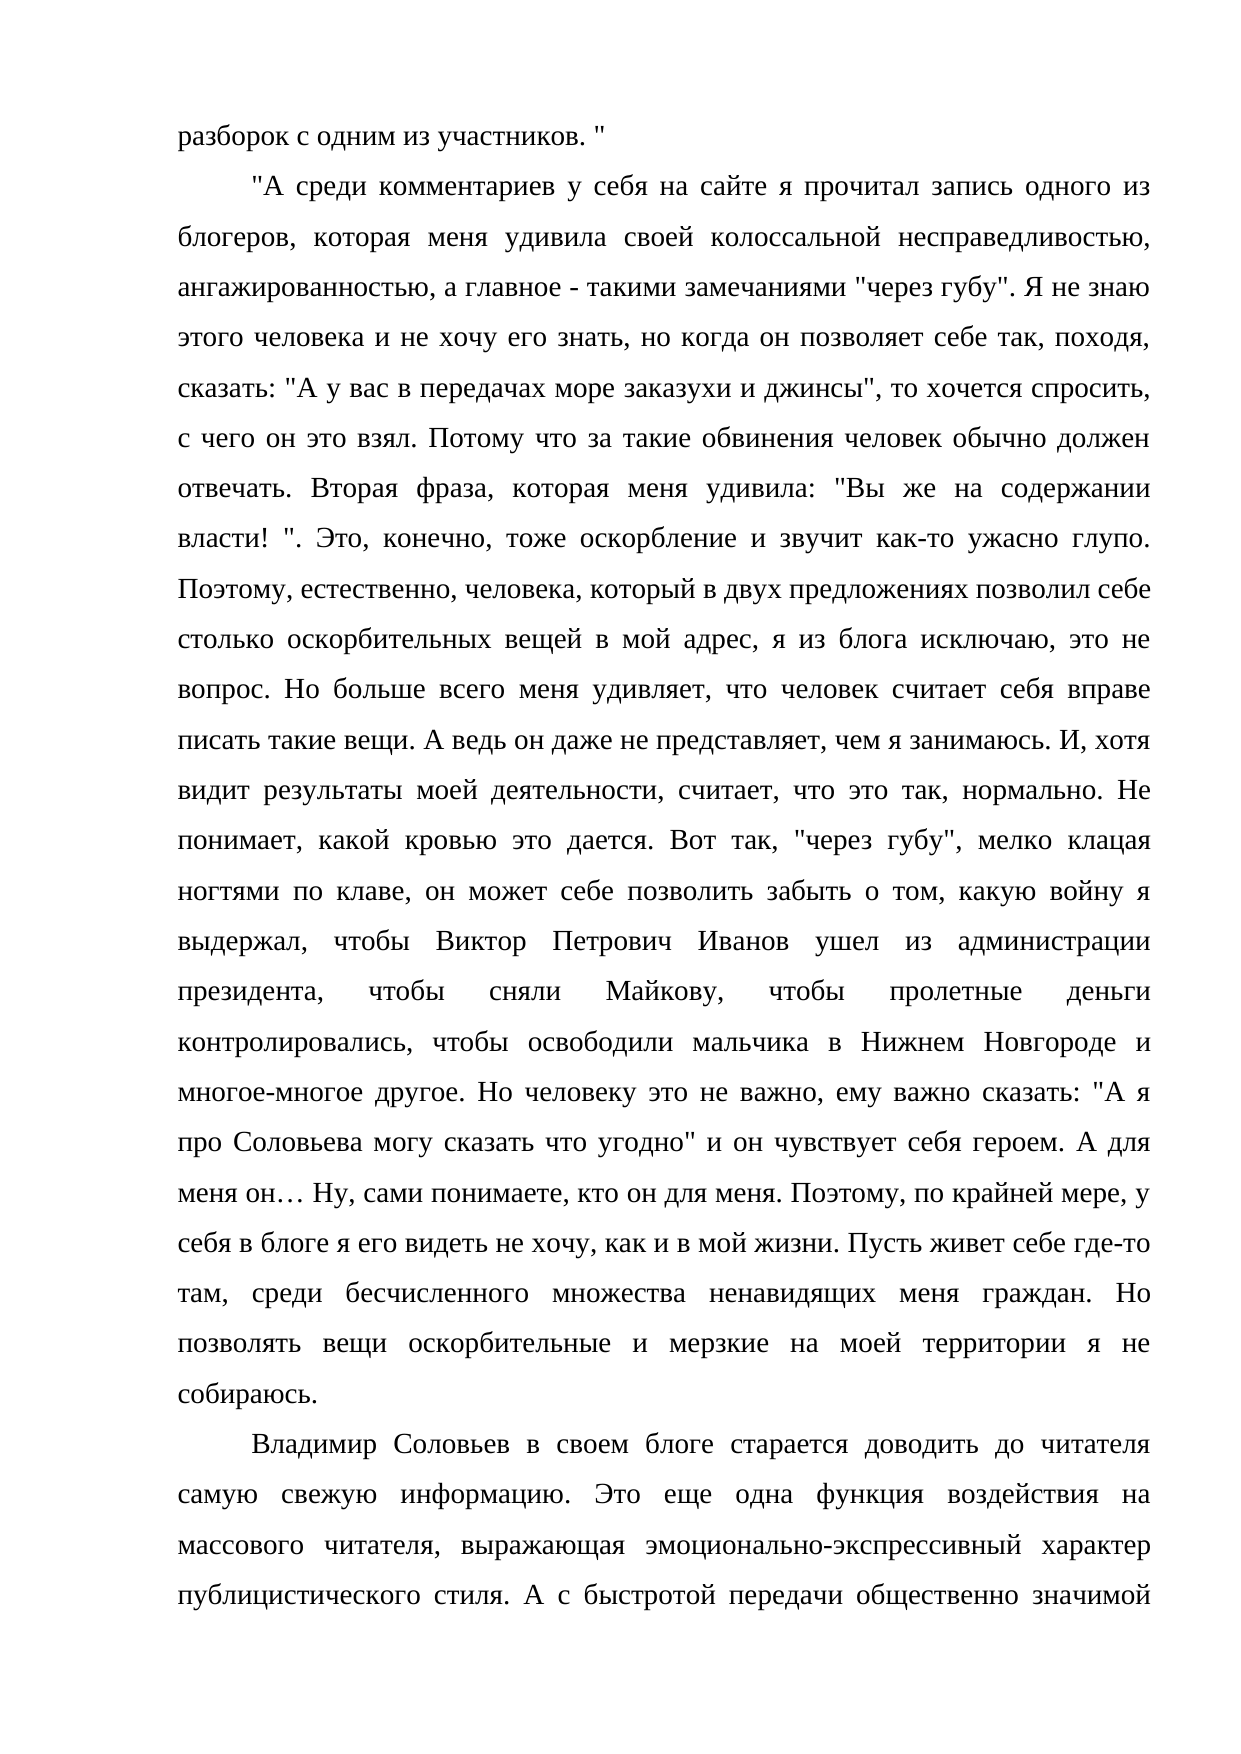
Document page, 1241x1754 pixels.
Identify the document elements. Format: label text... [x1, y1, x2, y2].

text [177, 118, 1152, 152]
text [177, 1426, 1152, 1611]
text "А среди комментариев у себя на сайте я прочитал запись одного из блогеров, которая меня удивила своей колоссальной несправедливостью, ангажированностью, а главное - такими замечаниями "через губу". Я не знаю этого человека и не хочу его знать, но когда он позволяет себе так, походя, сказать: "А у вас в передачах море заказухи и джинсы", то хочется спросить, с чего он это взял. Потому что за такие обвинения человек обычно должен отвечать. Вторая фраза, которая меня удивила: "Вы же на содержании власти! ". Это, конечно, тоже оскорбление и звучит как-то ужасно глупо. Поэтому, естественно, человека, который в двух предложениях позволил себе столько оскорбительных вещей в мой адрес, я из блога исключаю, это не вопрос. Но больше всего меня удивляет, что человек считает себя вправе писать такие вещи. А ведь он даже не представляет, чем я занимаюсь. И, хотя видит результаты моей деятельности, считает, что это так, нормально. Не понимает, какой кровью это дается. Вот так, "через губу", мелко клацая ногтями по клаве, он может себе позволить забыть о том, какую войну я выдержал, чтобы Виктор Петрович Иванов ушел из администрации президента, чтобы сняли Майкову, чтобы пролетные деньги контролировались, чтобы освободили мальчика в Нижнем Новгороде и многое-многое другое. Но человеку это не важно, ему важно сказать: "А я про Соловьева могу сказать что угодно" и он чувствует себя героем. А для меня он… Ну, сами понимаете, кто он для меня. Поэтому, по крайней мере, у себя в блоге я его видеть не хочу, как и в мой жизни. Пусть живет себе где-то там, среди бесчисленного множества ненавидящих меня граждан. Но позволять вещи оскорбительные и мерзкие на моей территории я не собираюсь. [177, 168, 1152, 1409]
